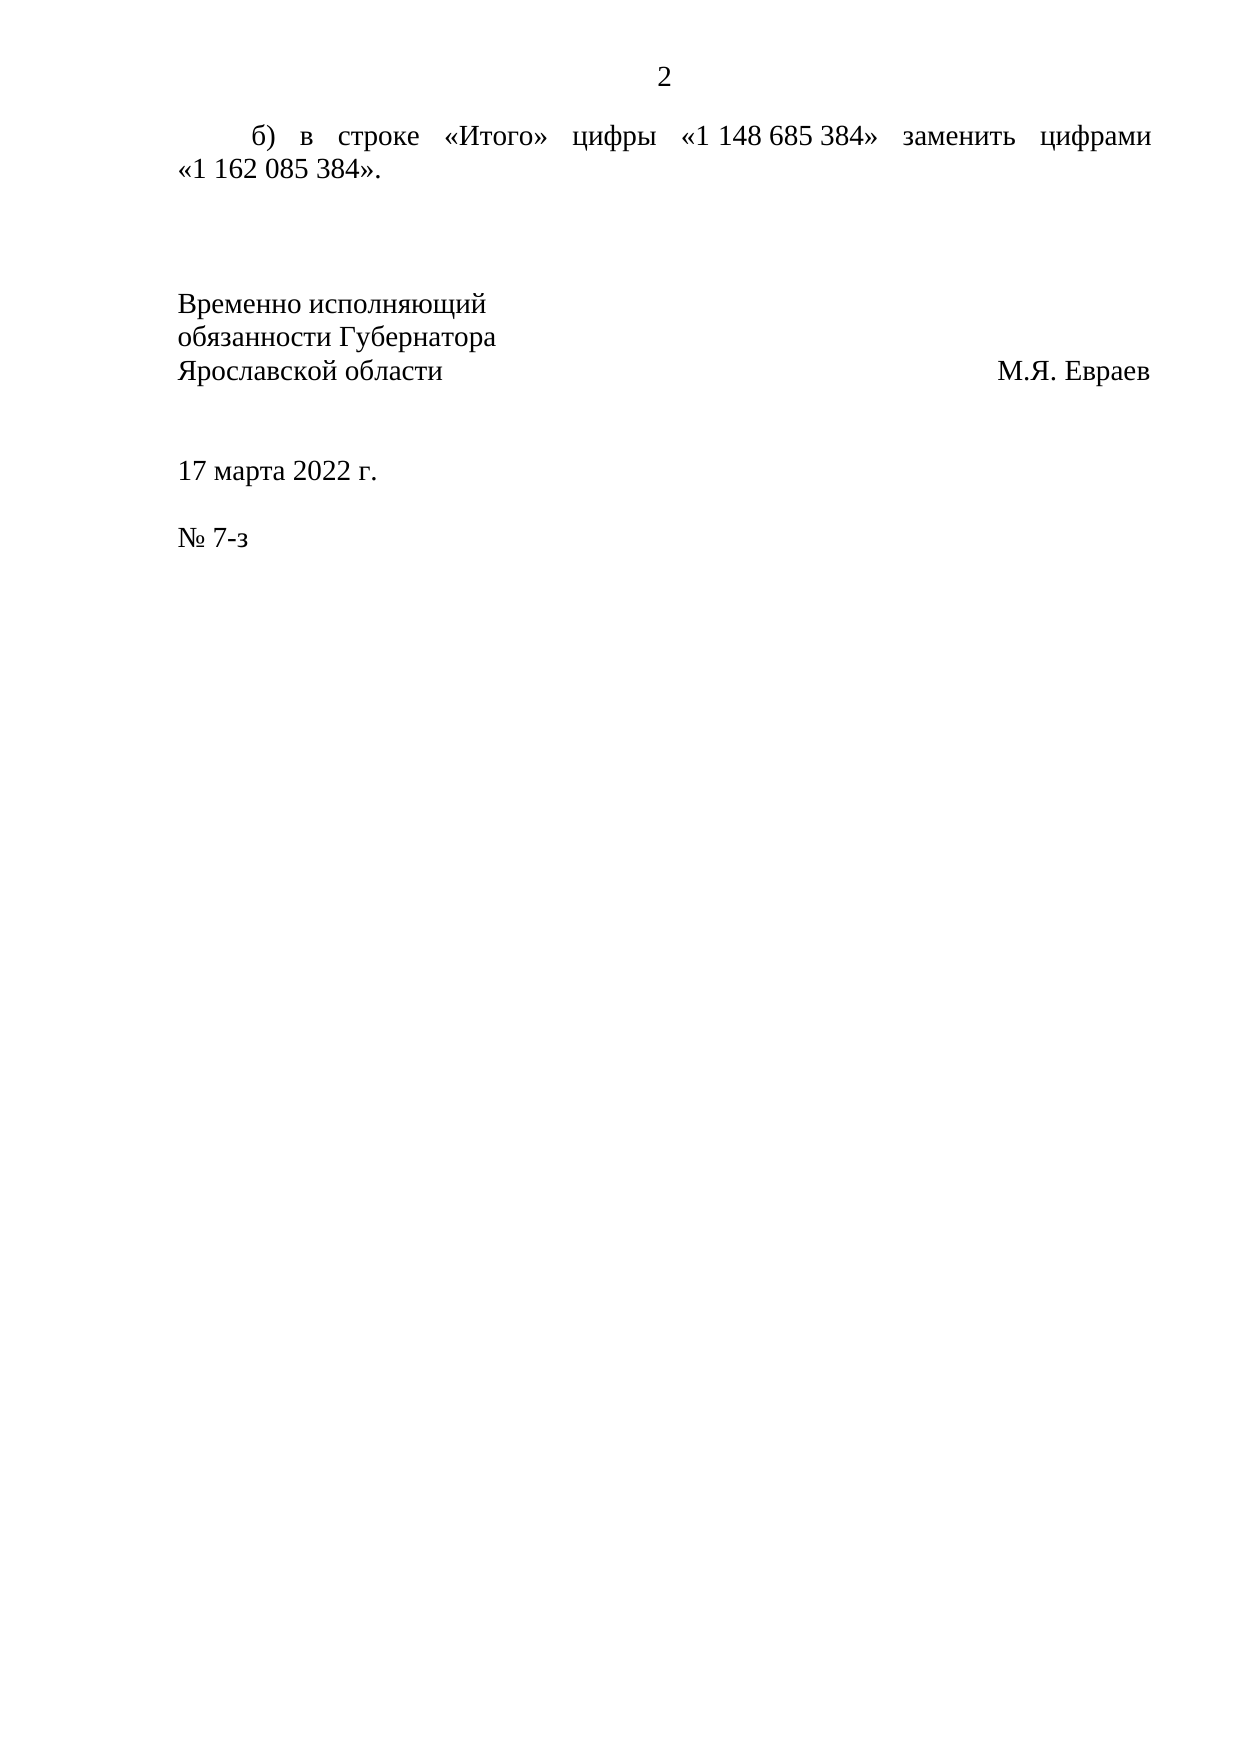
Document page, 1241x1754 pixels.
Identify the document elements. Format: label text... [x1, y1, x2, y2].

text Временно исполняющий [177, 286, 1152, 319]
text б) в строке «Итого» цифры «1 148 685 384» заменить цифрами «1 162 085 384». [177, 118, 1152, 185]
text № 7-з [177, 521, 1152, 554]
text обязанности Губернатора [177, 319, 1152, 353]
text Ярославской области М.Я. Евраев [177, 353, 1152, 386]
text 17 марта 2022 г. [177, 453, 1152, 487]
